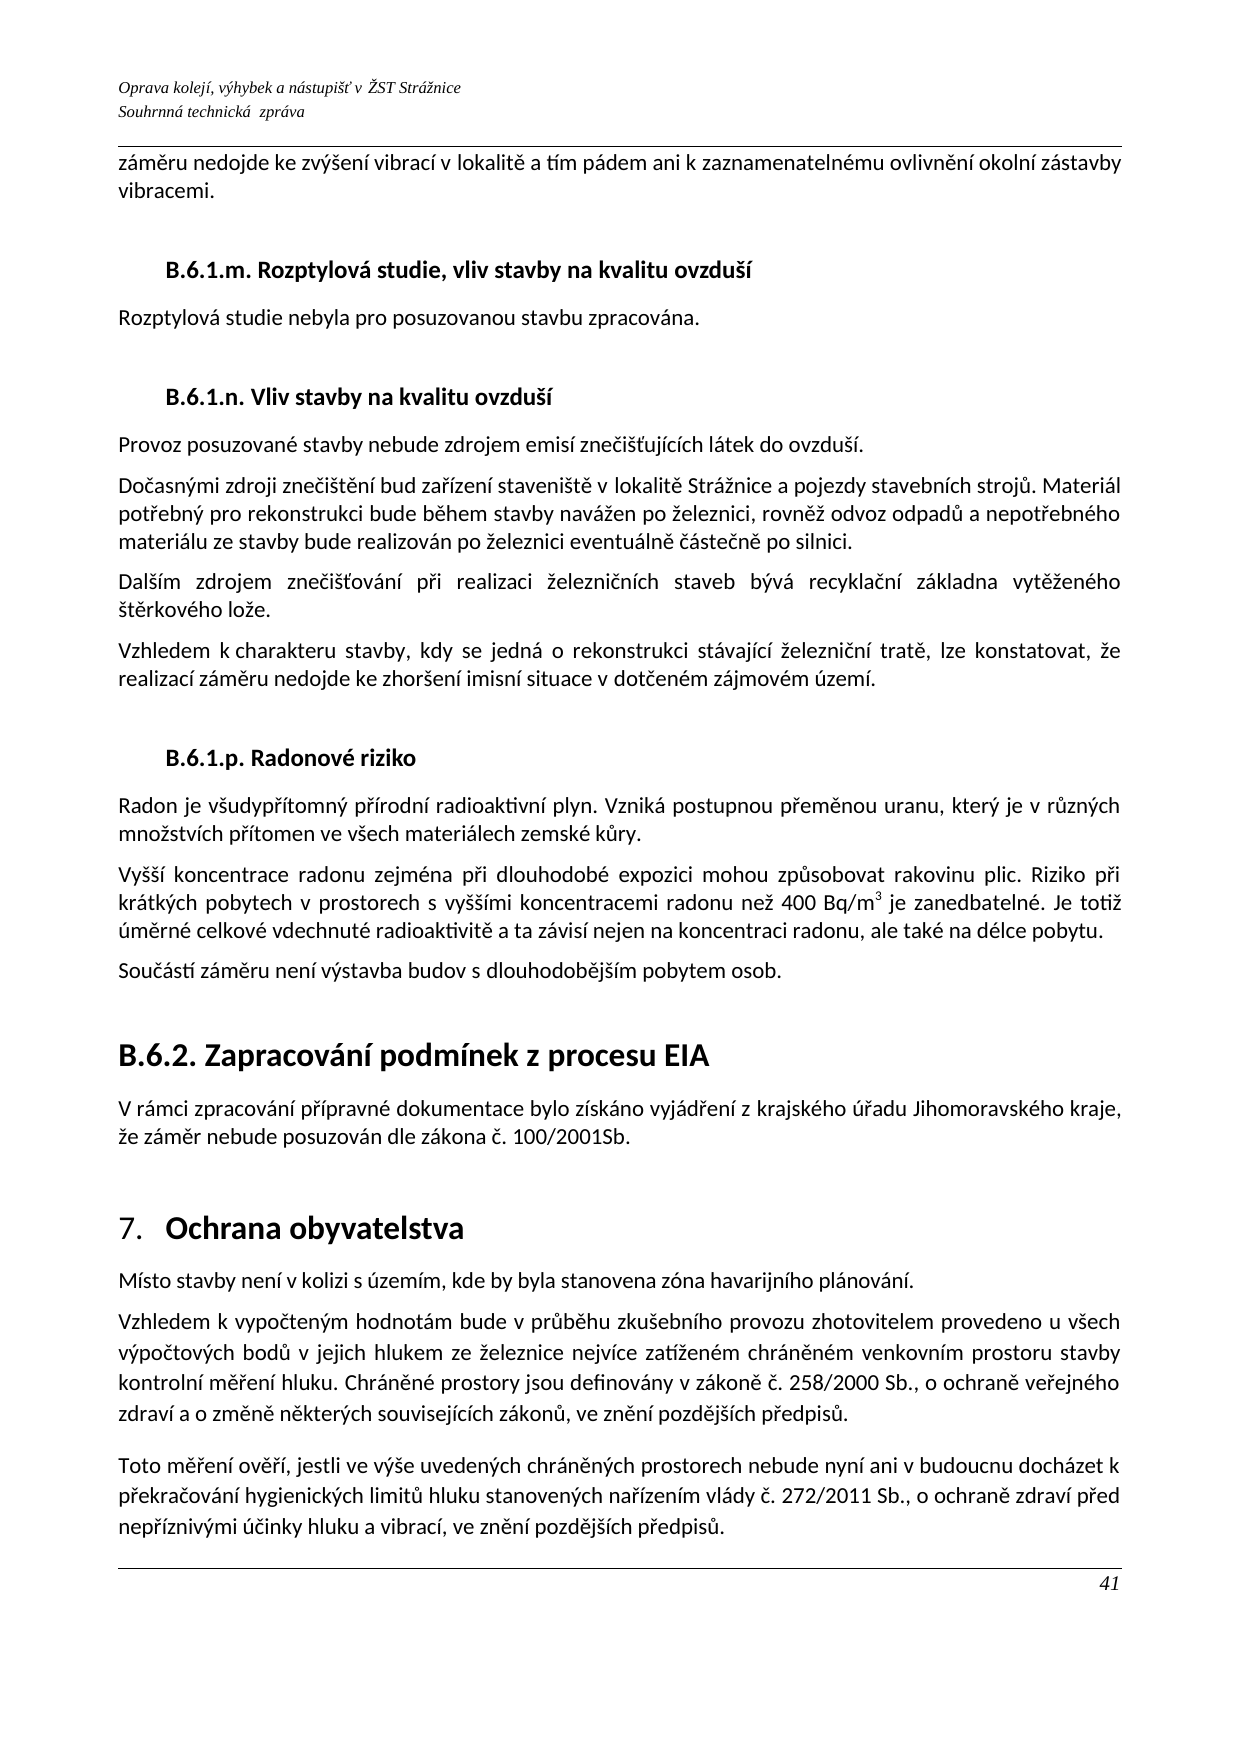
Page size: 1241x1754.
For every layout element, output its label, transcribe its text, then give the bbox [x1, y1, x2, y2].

subtitle B.6.1.m. Rozptylová studie, vliv stavby na kvalitu ovzduší [165, 254, 1122, 284]
subtitle B.6.2. Zapracování podmínek z procesu EIA [118, 1034, 1122, 1075]
text Dočasnými zdroji znečištění bud zařízení staveniště v lokalitě Strážnice a pojezdy stavebních strojů. Materiál potřebný pro rekonstrukci bude během stavby navážen po železnici, rovněž odvoz odpadů a nepotřebného materiálu ze stavby bude realizován po železnici eventuálně částečně po silnici. [118, 471, 1122, 555]
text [118, 148, 1122, 204]
text Radon je všudypřítomný přírodní radioaktivní plyn. Vzniká postupnou přeměnou uranu, který je v různých množstvích přítomen ve všech materiálech zemské kůry. [118, 791, 1122, 847]
subtitle B.6.1.n. Vliv stavby na kvalitu ovzduší [165, 381, 1122, 412]
subtitle Ochrana obyvatelstva [118, 1207, 1122, 1248]
text Vyšší koncentrace radonu zejména při dlouhodobé expozici mohou způsobovat rakovinu plic. Riziko při krátkých pobytech v prostorech s vyššími koncentracemi radonu než 400 Bq/m3 je zanedbatelné. Je totiž úměrné celkové vdechnuté radioaktivitě a ta závisí nejen na koncentraci radonu, ale také na délce pobytu. [118, 860, 1122, 944]
text Místo stavby není v kolizi s územím, kde by byla stanovena zóna havarijního plánování. [118, 1267, 1122, 1294]
text Vzhledem k charakteru stavby, kdy se jedná o rekonstrukci stávající železniční tratě, lze konstatovat, že realizací záměru nedojde ke zhoršení imisní situace v dotčeném zájmovém území. [118, 636, 1122, 692]
text Provoz posuzované stavby nebude zdrojem emisí znečišťujících látek do ovzduší. [118, 430, 1122, 458]
text Vzhledem k vypočteným hodnotám bude v průběhu zkušebního provozu zhotovitelem provedeno u všech výpočtových bodů v jejich hlukem ze železnice nejvíce zatíženém chráněném venkovním prostoru stavby kontrolní měření hluku. Chráněné prostory jsou definovány v zákoně č. 258/2000 Sb., o ochraně veřejného zdraví a o změně některých souvisejících zákonů, ve znění pozdějších předpisů. [118, 1307, 1122, 1427]
text Součástí záměru není výstavba budov s dlouhodobějším pobytem osob. [118, 956, 1122, 984]
text Rozptylová studie nebyla pro posuzovanou stavbu zpracována. [118, 303, 1122, 331]
text Toto měření ověří, jestli ve výše uvedených chráněných prostorech nebude nyní ani v budoucnu docházet k překračování hygienických limitů hluku stanovených nařízením vlády č. 272/2011 Sb., o ochraně zdraví před nepříznivými účinky hluku a vibrací, ve znění pozdějších předpisů. [118, 1451, 1122, 1540]
subtitle B.6.1.p. Radonové riziko [165, 742, 1122, 772]
text Dalším zdrojem znečišťování při realizaci železničních staveb bývá recyklační základna vytěženého štěrkového lože. [118, 567, 1122, 623]
text V rámci zpracování přípravné dokumentace bylo získáno vyjádření z krajského úřadu Jihomoravského kraje, že záměr nebude posuzován dle zákona č. 100/2001Sb. [118, 1094, 1122, 1150]
